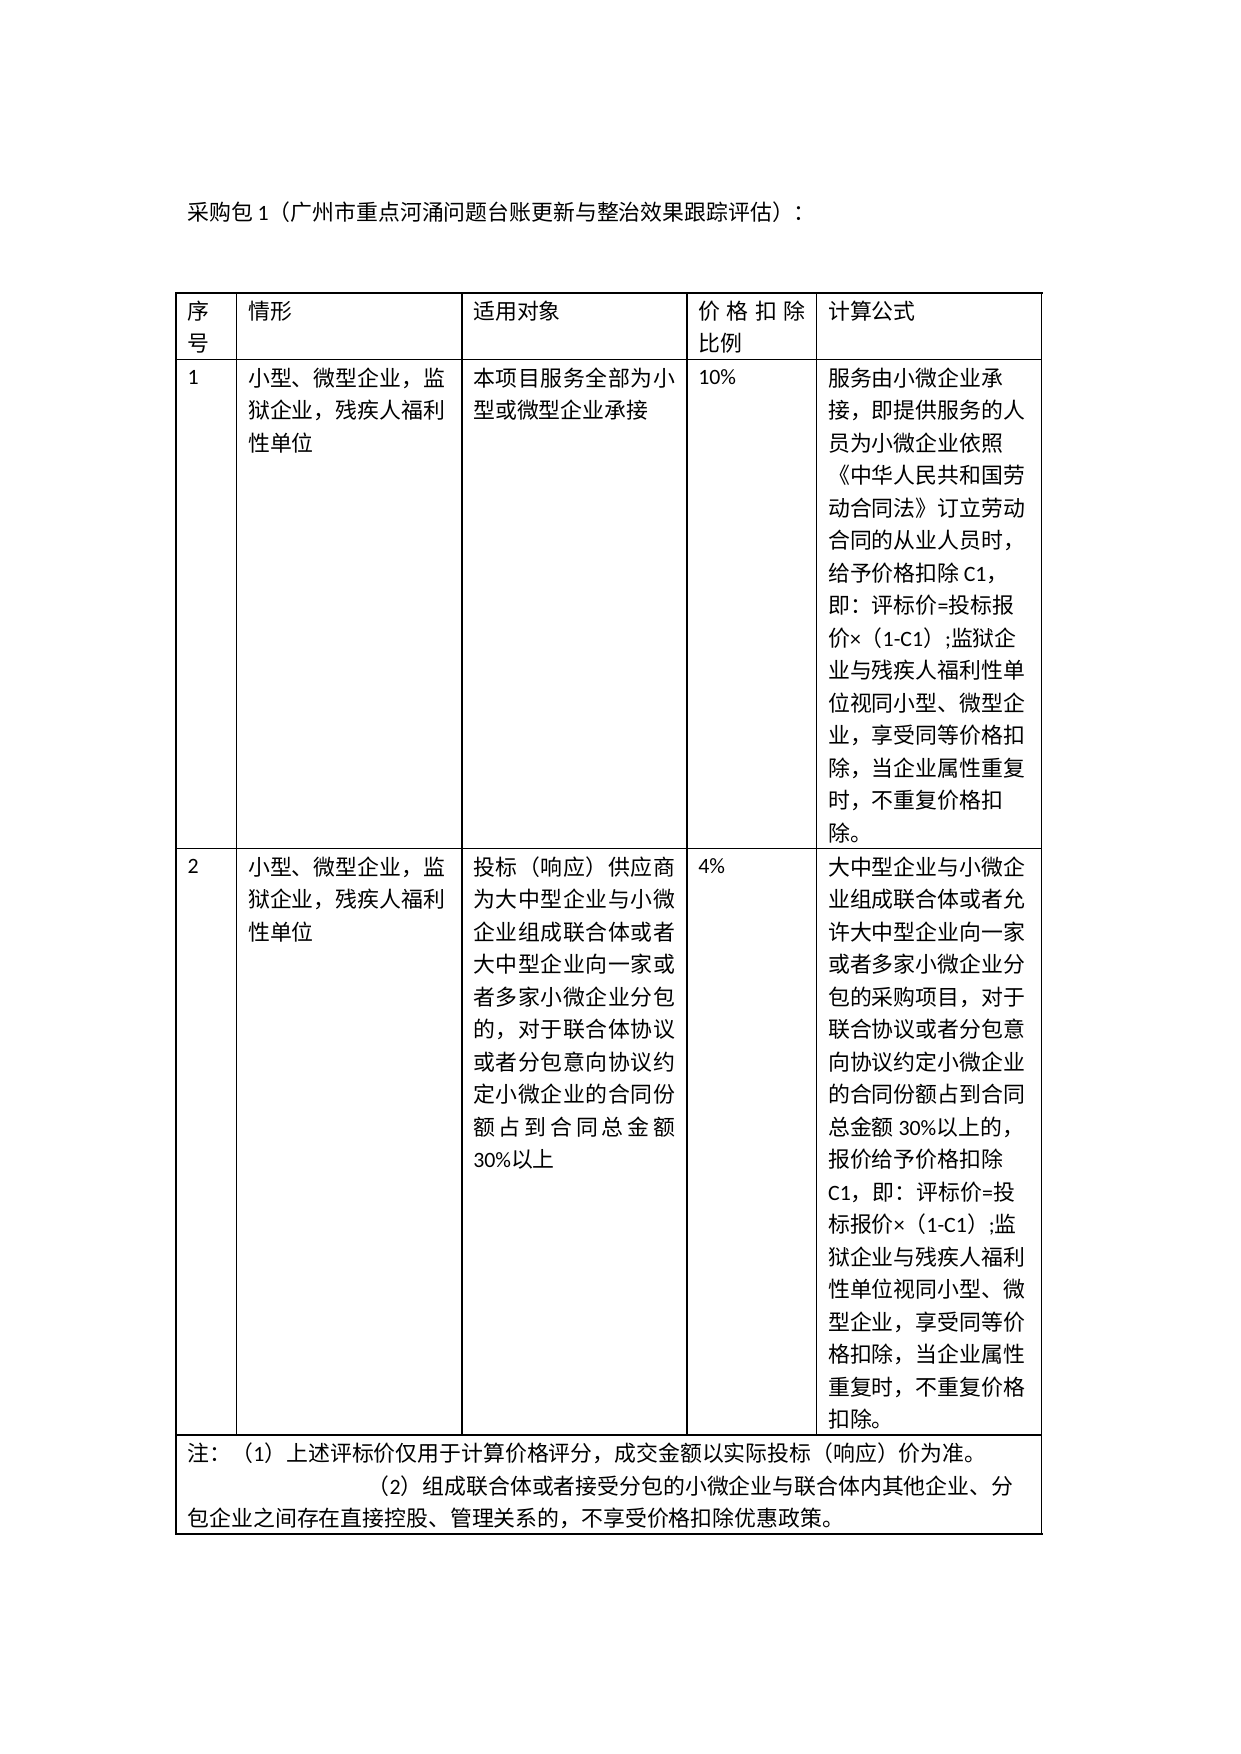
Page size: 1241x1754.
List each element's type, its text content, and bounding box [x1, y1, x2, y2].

table_cell 本项目服务全部为小型或微型企业承接 [463, 360, 686, 848]
table_cell 服务由小微企业承接，即提供服务的人员为小微企业依照《中华人民共和国劳动合同法》订立劳动合同的从业人员时，给予价格扣除C1，即：评标价=投标报价×（1-C1）;监狱企业与残疾人福利性单位视同小型、微型企业，享受同等价格扣除，当企业属性重复时，不重复价格扣除。 [817, 360, 1041, 848]
table_cell 大中型企业与小微企业组成联合体或者允许大中型企业向一家或者多家小微企业分包的采购项目，对于联合协议或者分包意向协议约定小微企业的合同份额占到合同总金额 30%以上的，报价给予价格扣除C1，即：评标价=投标报价×（1-C1）;监狱企业与残疾人福利性单位视同小型、微型企业，享受同等价格扣除，当企业属性重复时，不重复价格扣除。 [817, 849, 1041, 1434]
table_cell 投标（响应）供应商为大中型企业与小微企业组成联合体或者大中型企业向一家或者多家小微企业分包的，对于联合体协议或者分包意向协议约定小微企业的合同份额占到合同总金额30%以上 [463, 849, 686, 1434]
table_header 价格扣除比例 [688, 294, 816, 358]
table_cell 4% [688, 849, 816, 1434]
table_header 计算公式 [817, 294, 1041, 358]
table_cell 注：（1）上述评标价仅用于计算价格评分，成交金额以实际投标（响应）价为准。 （2）组成联合体或者接受分包的小微企业与联合体内其他企业、分包企业之间存在直接控股、管理关系的，不享受价格扣除优惠政策。 [177, 1436, 1041, 1533]
table_header 序号 [177, 294, 236, 358]
table_cell 小型、微型企业，监狱企业，残疾人福利性单位 [237, 360, 461, 848]
table_cell 小型、微型企业，监狱企业，残疾人福利性单位 [237, 849, 461, 1434]
table_cell 1 [177, 360, 236, 848]
table_header 适用对象 [463, 294, 686, 358]
table_cell 2 [177, 849, 236, 1434]
text 采购包1（广州市重点河涌问题台账更新与整治效果跟踪评估）： [187, 194, 1053, 227]
table_cell 10% [688, 360, 816, 848]
table_header 情形 [237, 294, 461, 358]
